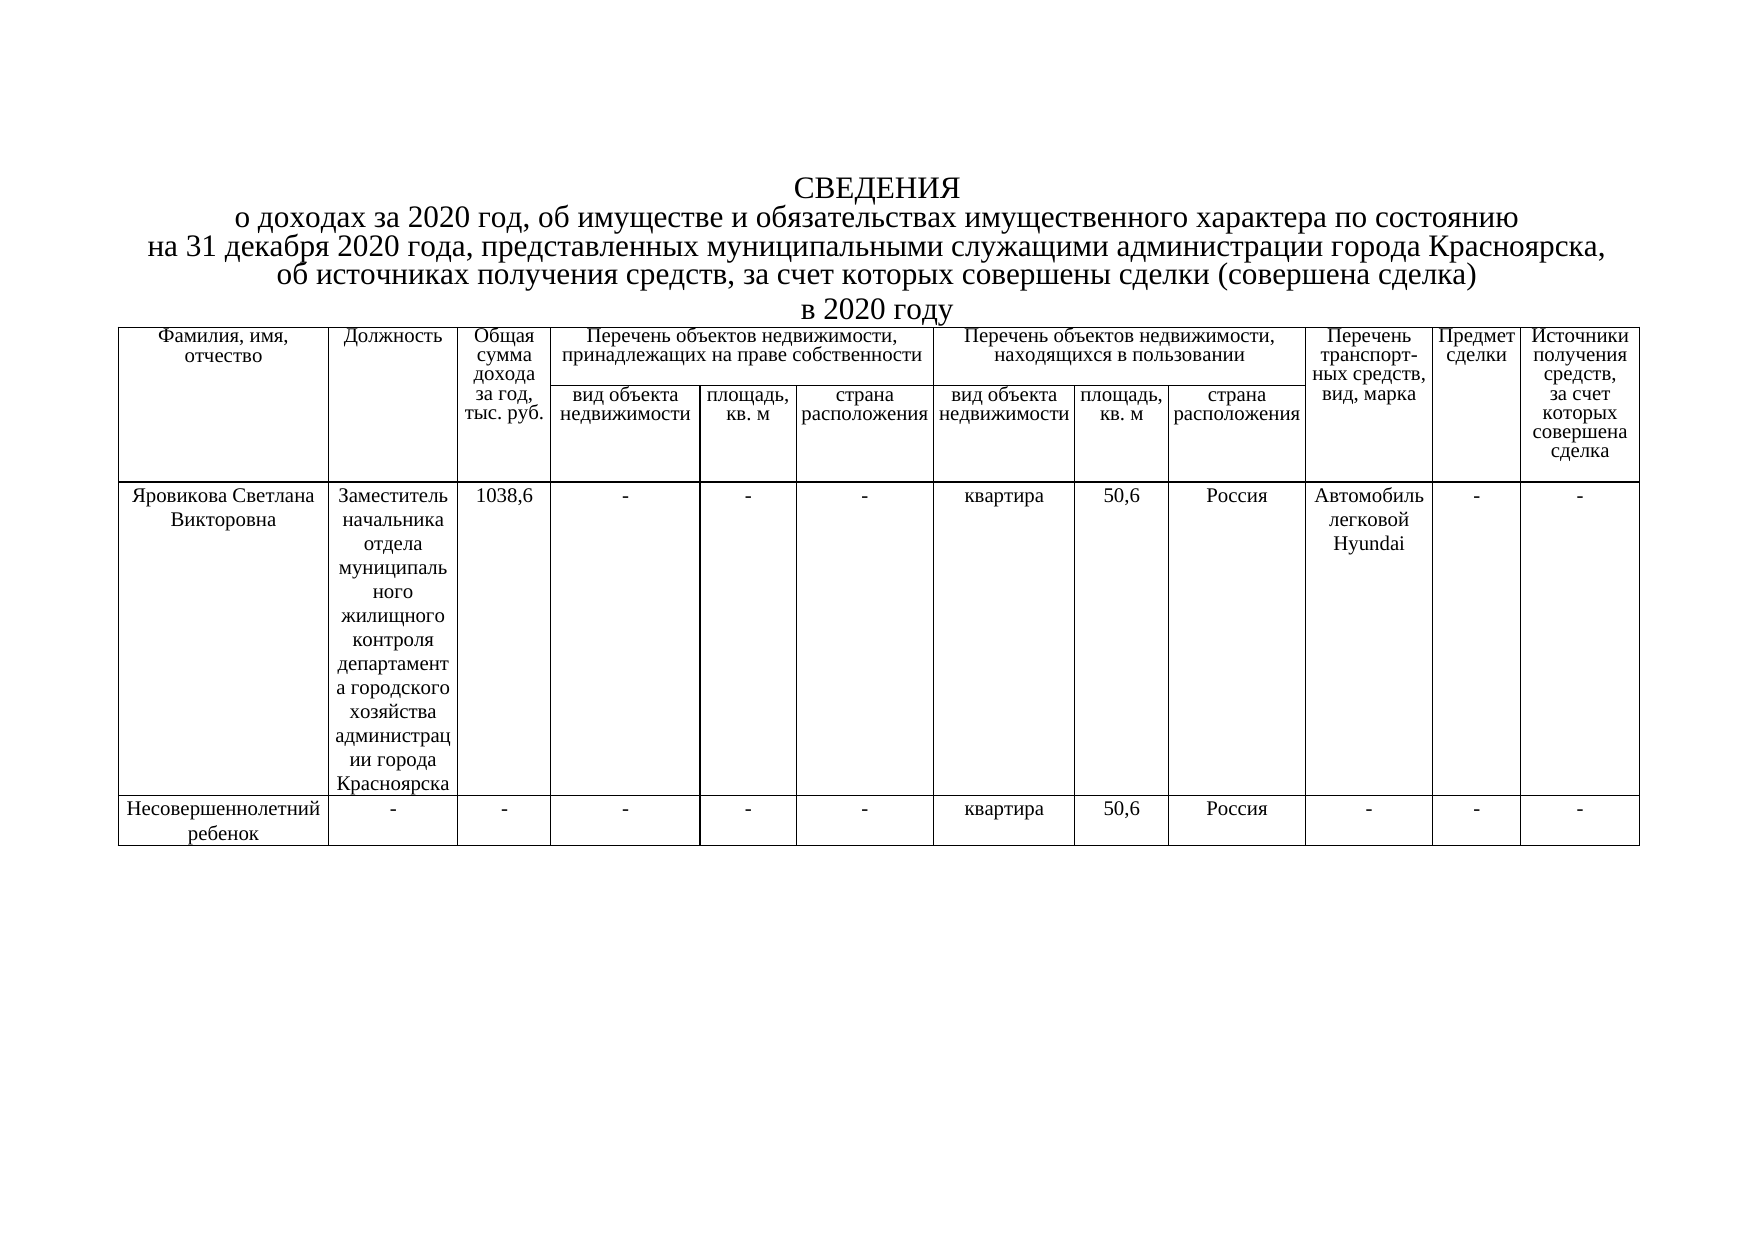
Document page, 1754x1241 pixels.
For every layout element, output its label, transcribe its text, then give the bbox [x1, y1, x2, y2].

table_cell - [458, 796, 550, 844]
table_cell площадь, кв. м [701, 386, 796, 481]
table_cell Заместитель начальника отдела муниципального жилищного контроля департамента городского хозяйства администрации города Красноярска [329, 483, 457, 795]
table_cell 1038,6 [458, 483, 550, 795]
table_cell - [1521, 796, 1639, 844]
table_cell Несовершеннолетний ребенок [119, 796, 328, 844]
table_cell 50,6 [1075, 796, 1168, 844]
table_cell 50,6 [1075, 483, 1168, 795]
table_header Должность [329, 328, 457, 481]
table_header Предмет сделки [1433, 328, 1520, 481]
table_cell - [1521, 483, 1639, 795]
text о доходах за 2020 год, об имуществе и обязательствах имущественного характера по состоянию [118, 204, 1636, 233]
text СВЕДЕНИЯ [118, 176, 1636, 204]
table_cell - [797, 796, 933, 844]
table_header Общая сумма дохода за год, тыс. руб. [458, 328, 550, 481]
table_cell вид объекта недвижимости [551, 386, 699, 481]
table_cell Россия [1169, 483, 1305, 795]
table_header Перечень объектов недвижимости, находящихся в пользовании [934, 328, 1305, 385]
table_cell - [797, 483, 933, 795]
table_header Перечень объектов недвижимости, принадлежащих на праве собственности [551, 328, 933, 385]
table_cell квартира [934, 483, 1074, 795]
table_cell - [551, 483, 699, 795]
table_cell - [1433, 483, 1520, 795]
table_cell Яровикова Светлана Викторовна [119, 483, 328, 795]
table_cell страна расположения [797, 386, 933, 481]
text в 2020 году [118, 291, 1636, 327]
table_cell - [701, 796, 796, 844]
table_cell - [551, 796, 699, 844]
table_cell квартира [934, 796, 1074, 844]
table_cell Автомобиль легковой Hyundai [1306, 483, 1432, 795]
table_cell страна расположения [1169, 386, 1305, 481]
table_cell - [329, 796, 457, 844]
table_cell - [1433, 796, 1520, 844]
table_cell - [701, 483, 796, 795]
text об источниках получения средств, за счет которых совершены сделки (совершена сделка) [118, 262, 1636, 291]
table_cell Россия [1169, 796, 1305, 844]
table_header Источники получения средств, за счет которых совершена сделка [1521, 328, 1639, 481]
table_cell - [1306, 796, 1432, 844]
table_header Фамилия, имя, отчество [119, 328, 328, 481]
table_cell площадь, кв. м [1075, 386, 1168, 481]
text на 31 декабря 2020 года, представленных муниципальными служащими администрации города Красноярска, [118, 233, 1636, 262]
table_cell вид объекта недвижимости [934, 386, 1074, 481]
table_header Перечень транспорт-ных средств, вид, марка [1306, 328, 1432, 481]
